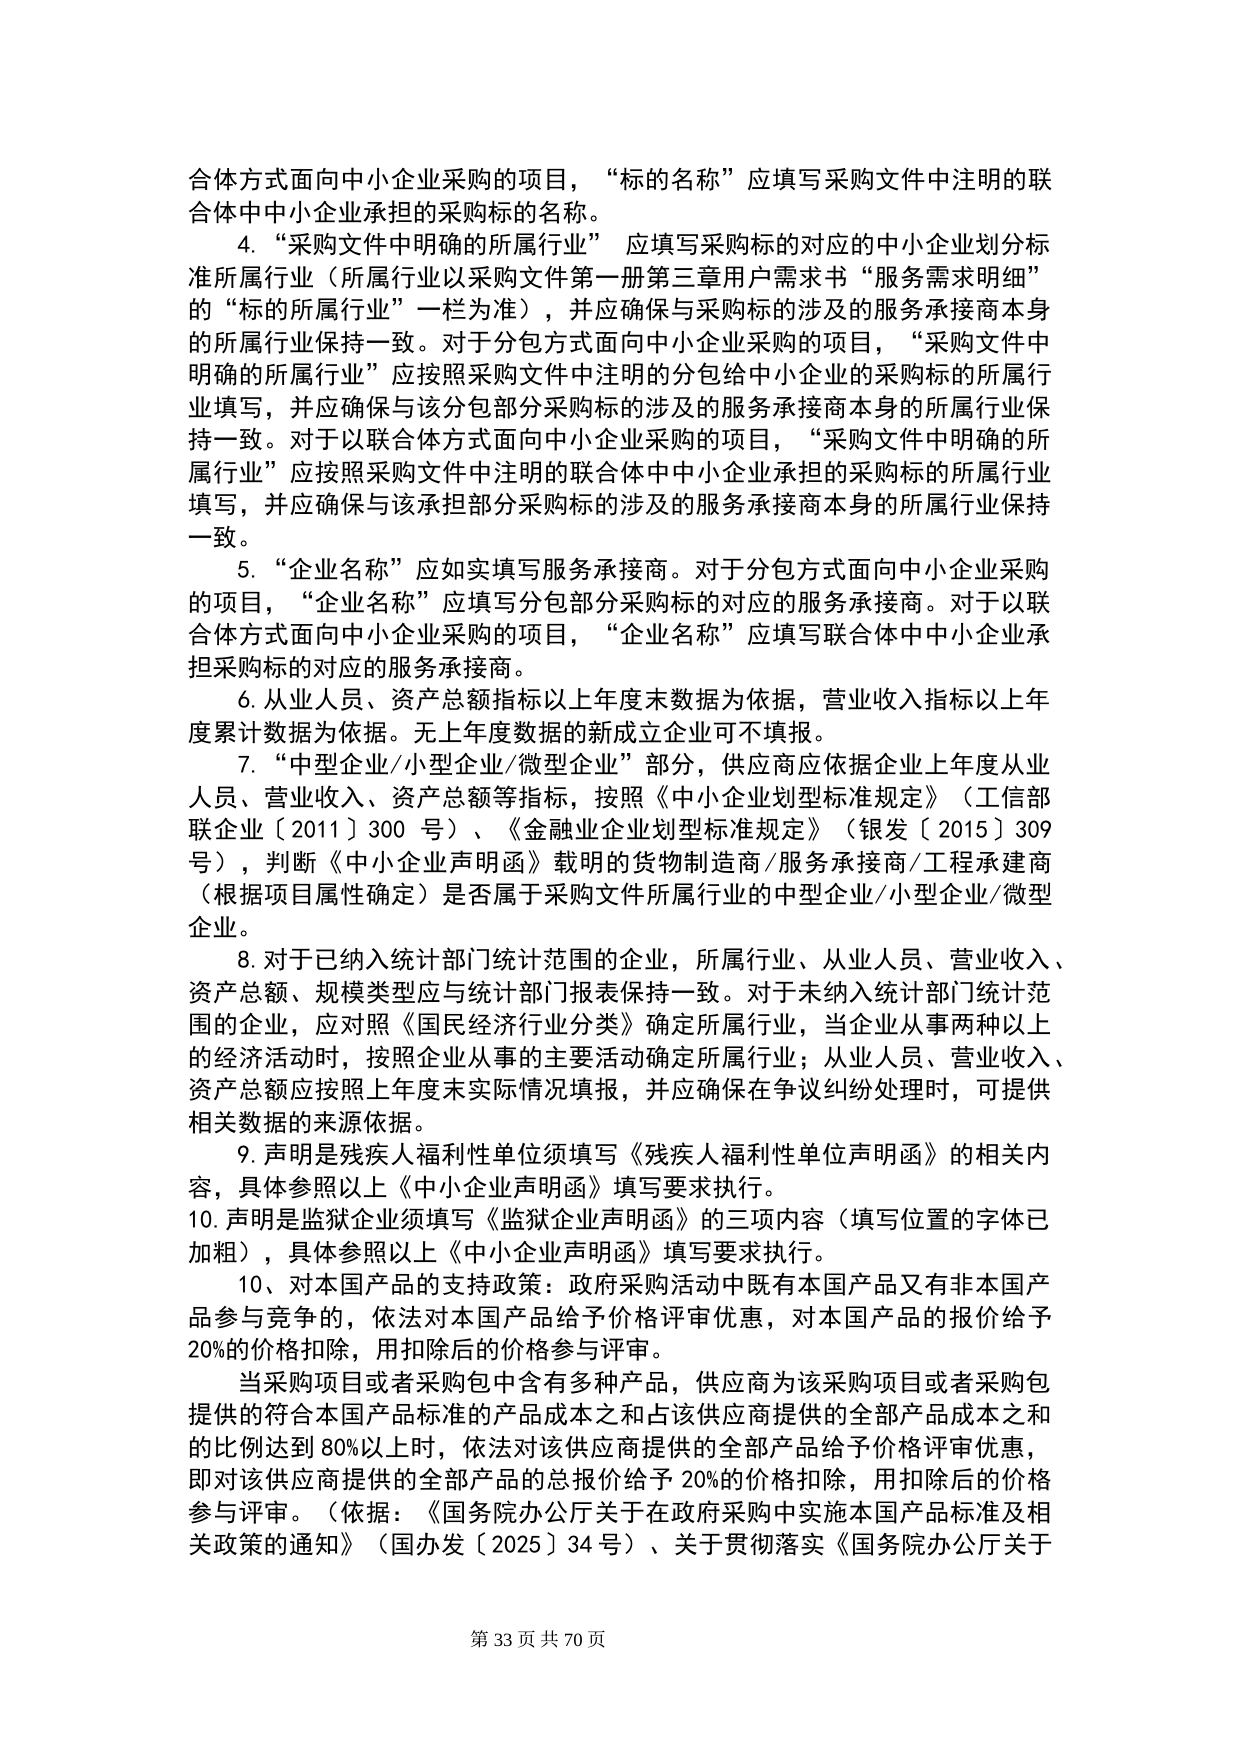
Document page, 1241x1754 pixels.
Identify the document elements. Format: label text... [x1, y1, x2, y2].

text 10.声明是监狱企业须填写《监狱企业声明函》的三项内容（填写位置的字体已加粗），具体参照以上《中小企业声明函》填写要求执行。 [187, 1202, 1053, 1267]
text 8.对于已纳入统计部门统计范围的企业，所属行业、从业人员、营业收入、资产总额、规模类型应与统计部门报表保持一致。对于未纳入统计部门统计范围的企业，应对照《国民经济行业分类》确定所属行业，当企业从事两种以上的经济活动时，按照企业从事的主要活动确定所属行业；从业人员、营业收入、资产总额应按照上年度末实际情况填报，并应确保在争议纠纷处理时，可提供相关数据的来源依据。 [187, 942, 1053, 1137]
text 7.“中型企业/小型企业/微型企业”部分，供应商应依据企业上年度从业人员、营业收入、资产总额等指标，按照《中小企业划型标准规定》（工信部联企业〔2011〕300 号）、《金融业企业划型标准规定》（银发〔2015〕309 号），判断《中小企业声明函》载明的货物制造商/服务承接商/工程承建商（根据项目属性确定）是否属于采购文件所属行业的中型企业/小型企业/微型企业。 [187, 747, 1053, 942]
text 4.“采购文件中明确的所属行业” 应填写采购标的对应的中小企业划分标准所属行业（所属行业以采购文件第一册第三章用户需求书“服务需求明细”的“标的所属行业”一栏为准），并应确保与采购标的涉及的服务承接商本身的所属行业保持一致。对于分包方式面向中小企业采购的项目，“采购文件中明确的所属行业”应按照采购文件中注明的分包给中小企业的采购标的所属行业填写，并应确保与该分包部分采购标的涉及的服务承接商本身的所属行业保持一致。对于以联合体方式面向中小企业采购的项目，“采购文件中明确的所属行业”应按照采购文件中注明的联合体中中小企业承担的采购标的所属行业填写，并应确保与该承担部分采购标的涉及的服务承接商本身的所属行业保持一致。 [187, 227, 1053, 552]
text 6.从业人员、资产总额指标以上年度末数据为依据，营业收入指标以上年度累计数据为依据。无上年度数据的新成立企业可不填报。 [187, 682, 1053, 747]
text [187, 162, 1053, 227]
text 10、对本国产品的支持政策：政府采购活动中既有本国产品又有非本国产品参与竞争的，依法对本国产品给予价格评审优惠，对本国产品的报价给予20%的价格扣除，用扣除后的价格参与评审。 [187, 1267, 1053, 1364]
text 5.“企业名称”应如实填写服务承接商。对于分包方式面向中小企业采购的项目，“企业名称”应填写分包部分采购标的对应的服务承接商。对于以联合体方式面向中小企业采购的项目，“企业名称”应填写联合体中中小企业承担采购标的对应的服务承接商。 [187, 552, 1053, 682]
text 9.声明是残疾人福利性单位须填写《残疾人福利性单位声明函》的相关内容，具体参照以上《中小企业声明函》填写要求执行。 [187, 1137, 1053, 1202]
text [187, 1364, 1053, 1559]
